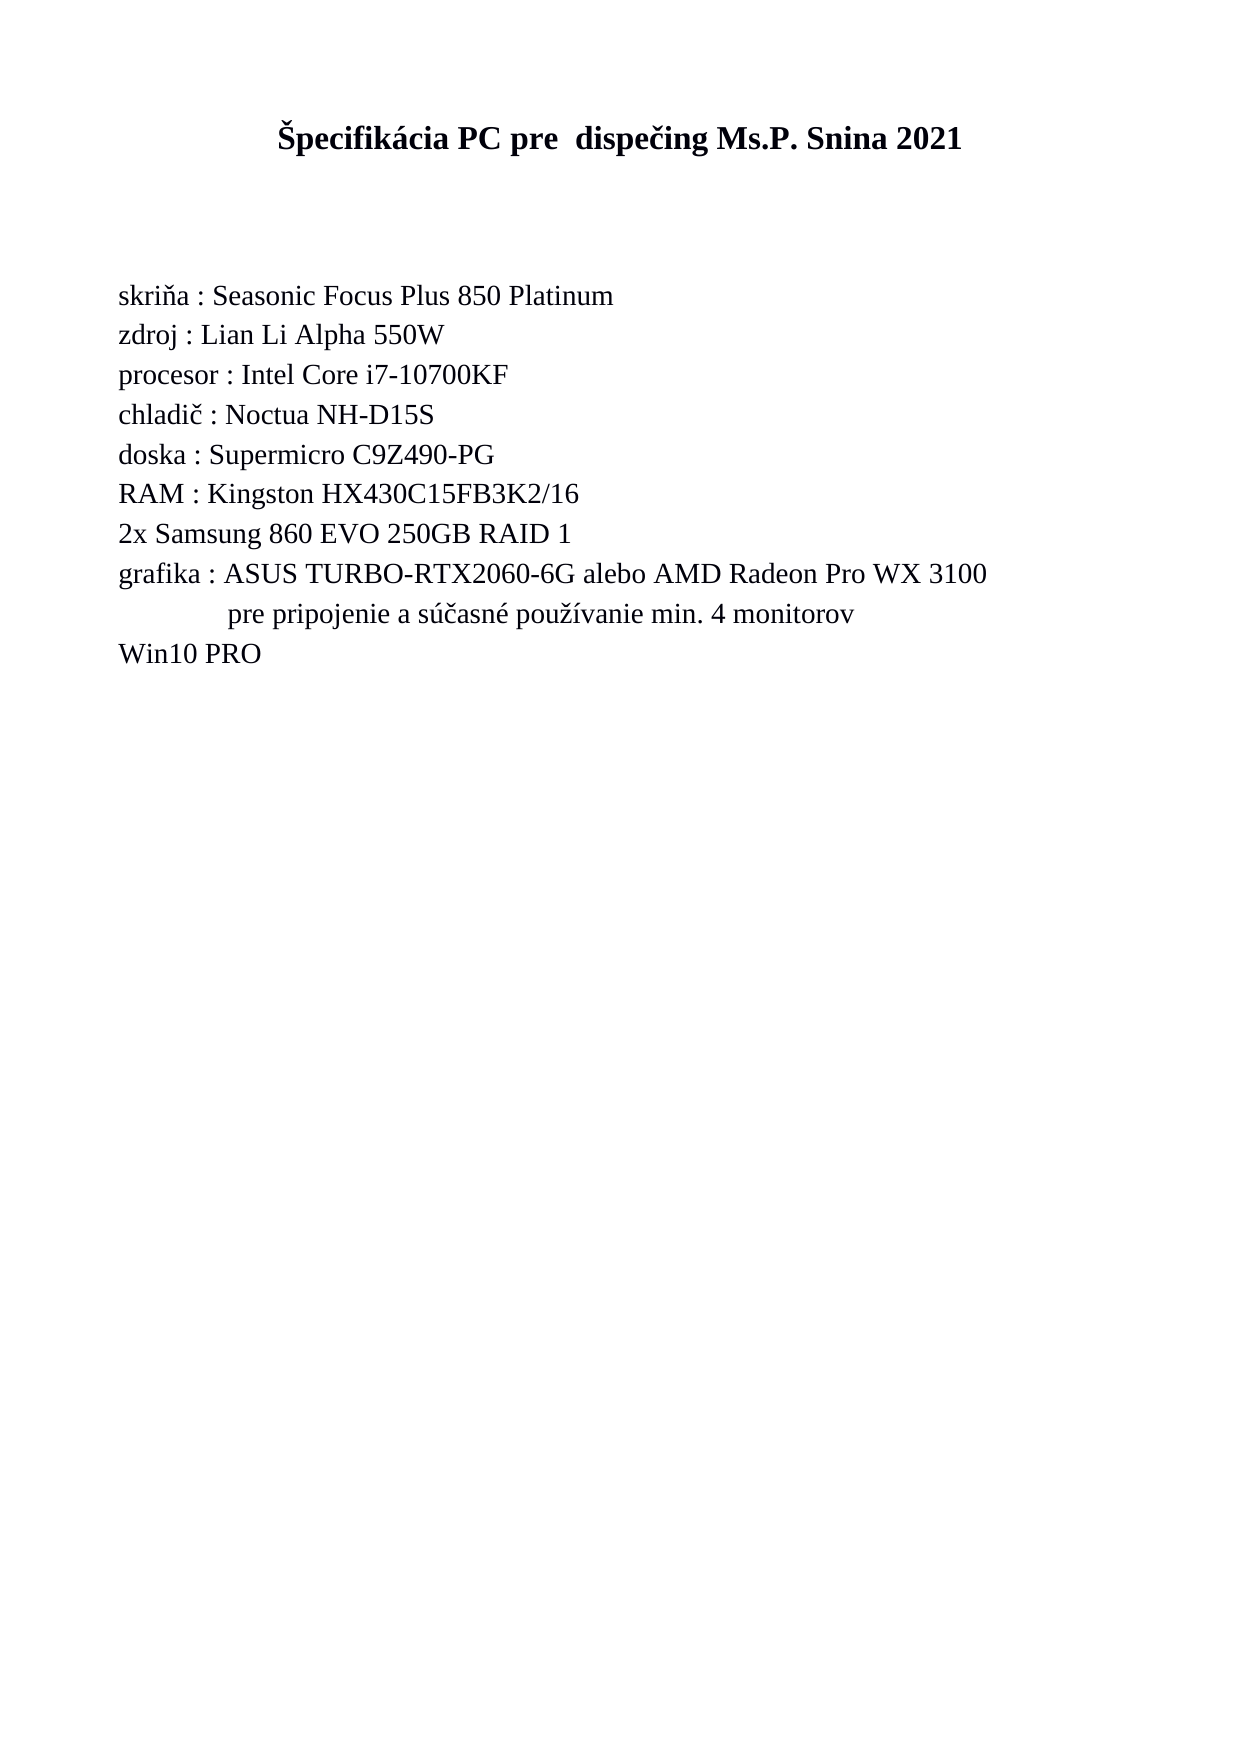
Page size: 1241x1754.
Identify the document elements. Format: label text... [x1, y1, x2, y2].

text procesor : Intel Core i7-10700KF [118, 357, 1122, 391]
text grafika : ASUS TURBO-RTX2060-6G alebo AMD Radeon Pro WX 3100 [118, 556, 1122, 590]
text 2x Samsung 860 EVO 250GB RAID 1 [118, 516, 1122, 550]
text zdroj : Lian Li Alpha 550W [118, 317, 1122, 351]
text pre pripojenie a súčasné používanie min. 4 monitorov [118, 596, 1122, 629]
text chladič : Noctua NH-D15S [118, 397, 1122, 431]
text skriňa : Seasonic Focus Plus 850 Platinum [118, 278, 1122, 311]
text RAM : Kingston HX430C15FB3K2/16 [118, 477, 1122, 510]
text Špecifikácia PC pre dispečing Ms.P. Snina 2021 [118, 118, 1122, 156]
text Win10 PRO [118, 636, 1122, 669]
text doska : Supermicro C9Z490-PG [118, 437, 1122, 470]
